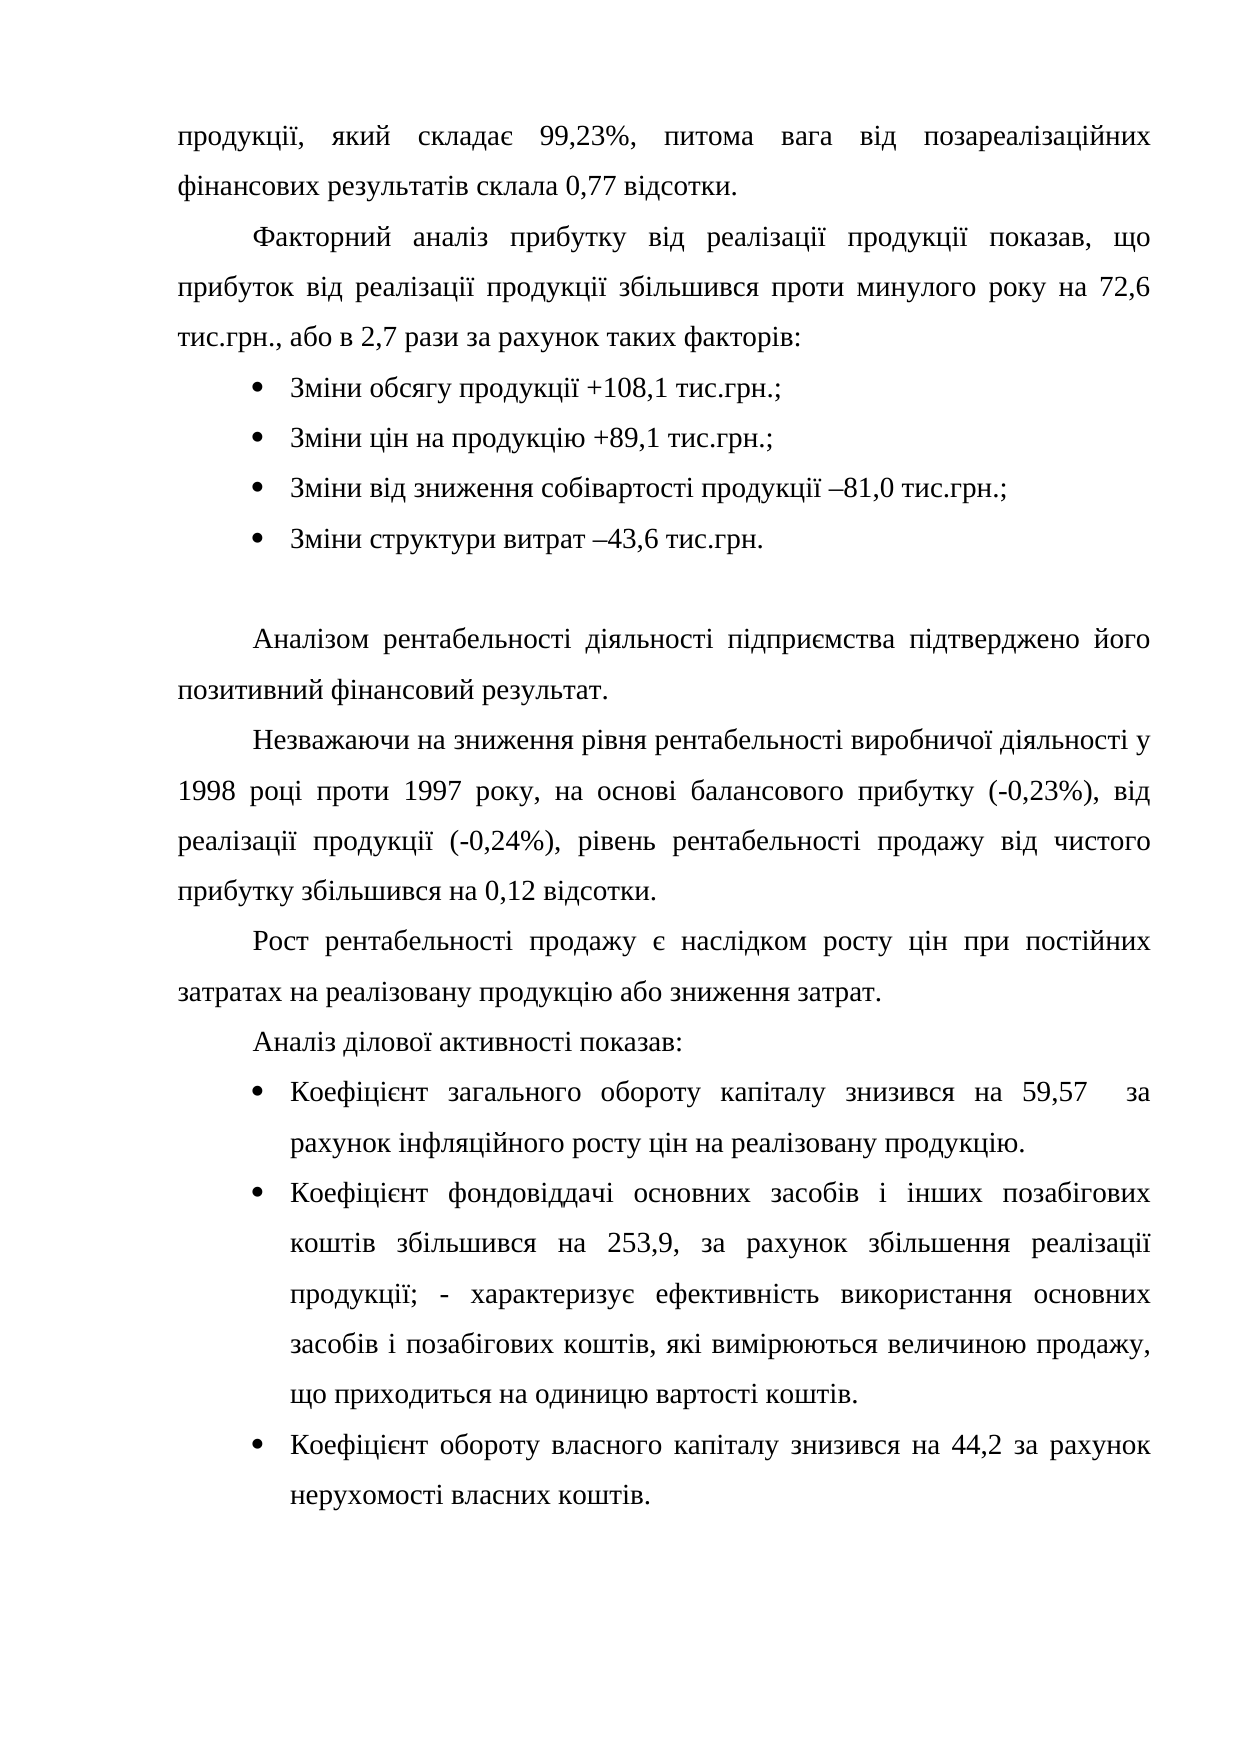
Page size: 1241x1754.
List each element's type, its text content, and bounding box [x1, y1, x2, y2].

text Факторний аналіз прибутку від реалізації продукції показав, що прибуток від реалізації продукції збільшився проти минулого року на 72,6 тис.грн., або в 2,7 рази за рахунок таких факторів: [177, 219, 1152, 353]
list Коефіцієнт фондовіддачі основних засобів і інших позабігових коштів збільшився на 253,9, за рахунок збільшення реалізації продукції; - характеризує ефективність використання основних засобів і позабігових коштів, які вимірюються величиною продажу, що приходиться на одиницю вартості коштів. [252, 1175, 1152, 1410]
list Зміни цін на продукцію +89,1 тис.грн.; [252, 420, 1152, 454]
list Зміни від зниження собівартості продукції –81,0 тис.грн.; [252, 471, 1152, 504]
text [177, 118, 1152, 202]
list Зміни обсягу продукції +108,1 тис.грн.; [252, 370, 1152, 403]
text Незважаючи на зниження рівня рентабельності виробничої діяльності у 1998 році проти 1997 року, на основі балансового прибутку (-0,23%), від реалізації продукції (-0,24%), рівень рентабельності продажу від чистого прибутку збільшився на 0,12 відсотки. [177, 722, 1152, 907]
list Коефіцієнт загального обороту капіталу знизився на 59,57 за рахунок інфляційного росту цін на реалізовану продукцію. [252, 1074, 1152, 1158]
list Коефіцієнт обороту власного капіталу знизився на 44,2 за рахунок нерухомості власних коштів. [252, 1427, 1152, 1511]
text Аналіз ділової активності показав: [177, 1024, 1152, 1058]
text Рост рентабельності продажу є наслідком росту цін при постійних затратах на реалізовану продукцію або зниження затрат. [177, 923, 1152, 1007]
text Аналізом рентабельності діяльності підприємства підтверджено його позитивний фінансовий результат. [177, 622, 1152, 706]
list Зміни структури витрат –43,6 тис.грн. [252, 521, 1152, 554]
